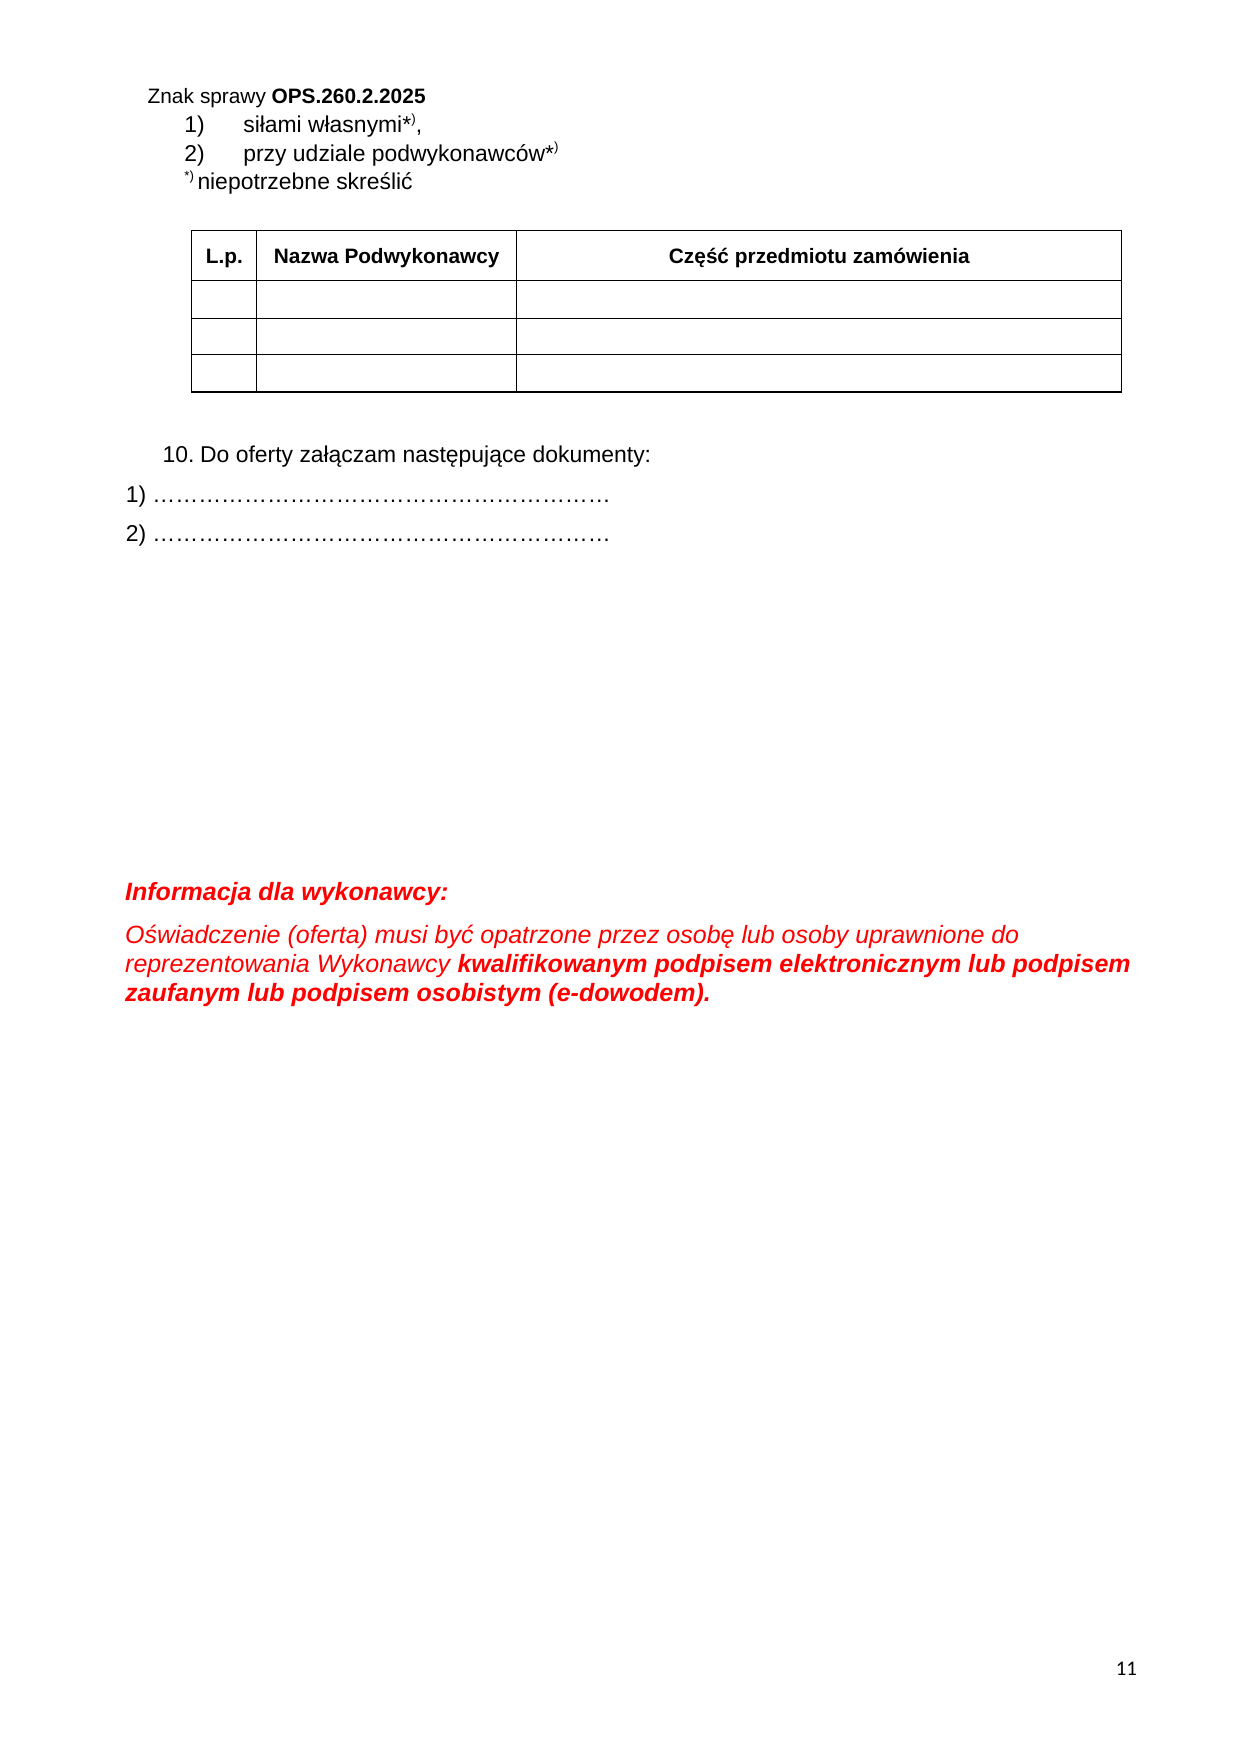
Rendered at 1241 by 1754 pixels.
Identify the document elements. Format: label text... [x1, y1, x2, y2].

text *) niepotrzebne skreślić [184, 168, 1137, 194]
table_cell [192, 319, 256, 354]
table_cell [257, 355, 516, 391]
table_header L.p. [192, 231, 256, 280]
text 2) …………………………………………………… [126, 520, 1137, 546]
table_cell [257, 319, 516, 354]
text Oświadczenie (oferta) musi być opatrzone przez osobę lub osoby uprawnione do reprezentowania Wykonawcy kwalifikowanym podpisem elektronicznym lub podpisem zaufanym lub podpisem osobistym (e-dowodem). [125, 920, 1137, 1007]
list przy udziale podwykonawców*) [184, 139, 1137, 166]
text 1) …………………………………………………… [126, 481, 1137, 507]
table_cell [517, 355, 1121, 391]
list siłami własnymi*), [184, 111, 1137, 137]
list Do oferty załączam następujące dokumenty: [162, 441, 1137, 467]
table_cell [517, 281, 1121, 317]
table_cell [192, 281, 256, 317]
table_cell [517, 319, 1121, 354]
text Informacja dla wykonawcy: [125, 877, 1137, 906]
table_header Część przedmiotu zamówienia [517, 231, 1121, 280]
table_cell [192, 355, 256, 391]
table_header Nazwa Podwykonawcy [257, 231, 516, 280]
table_cell [257, 281, 516, 317]
